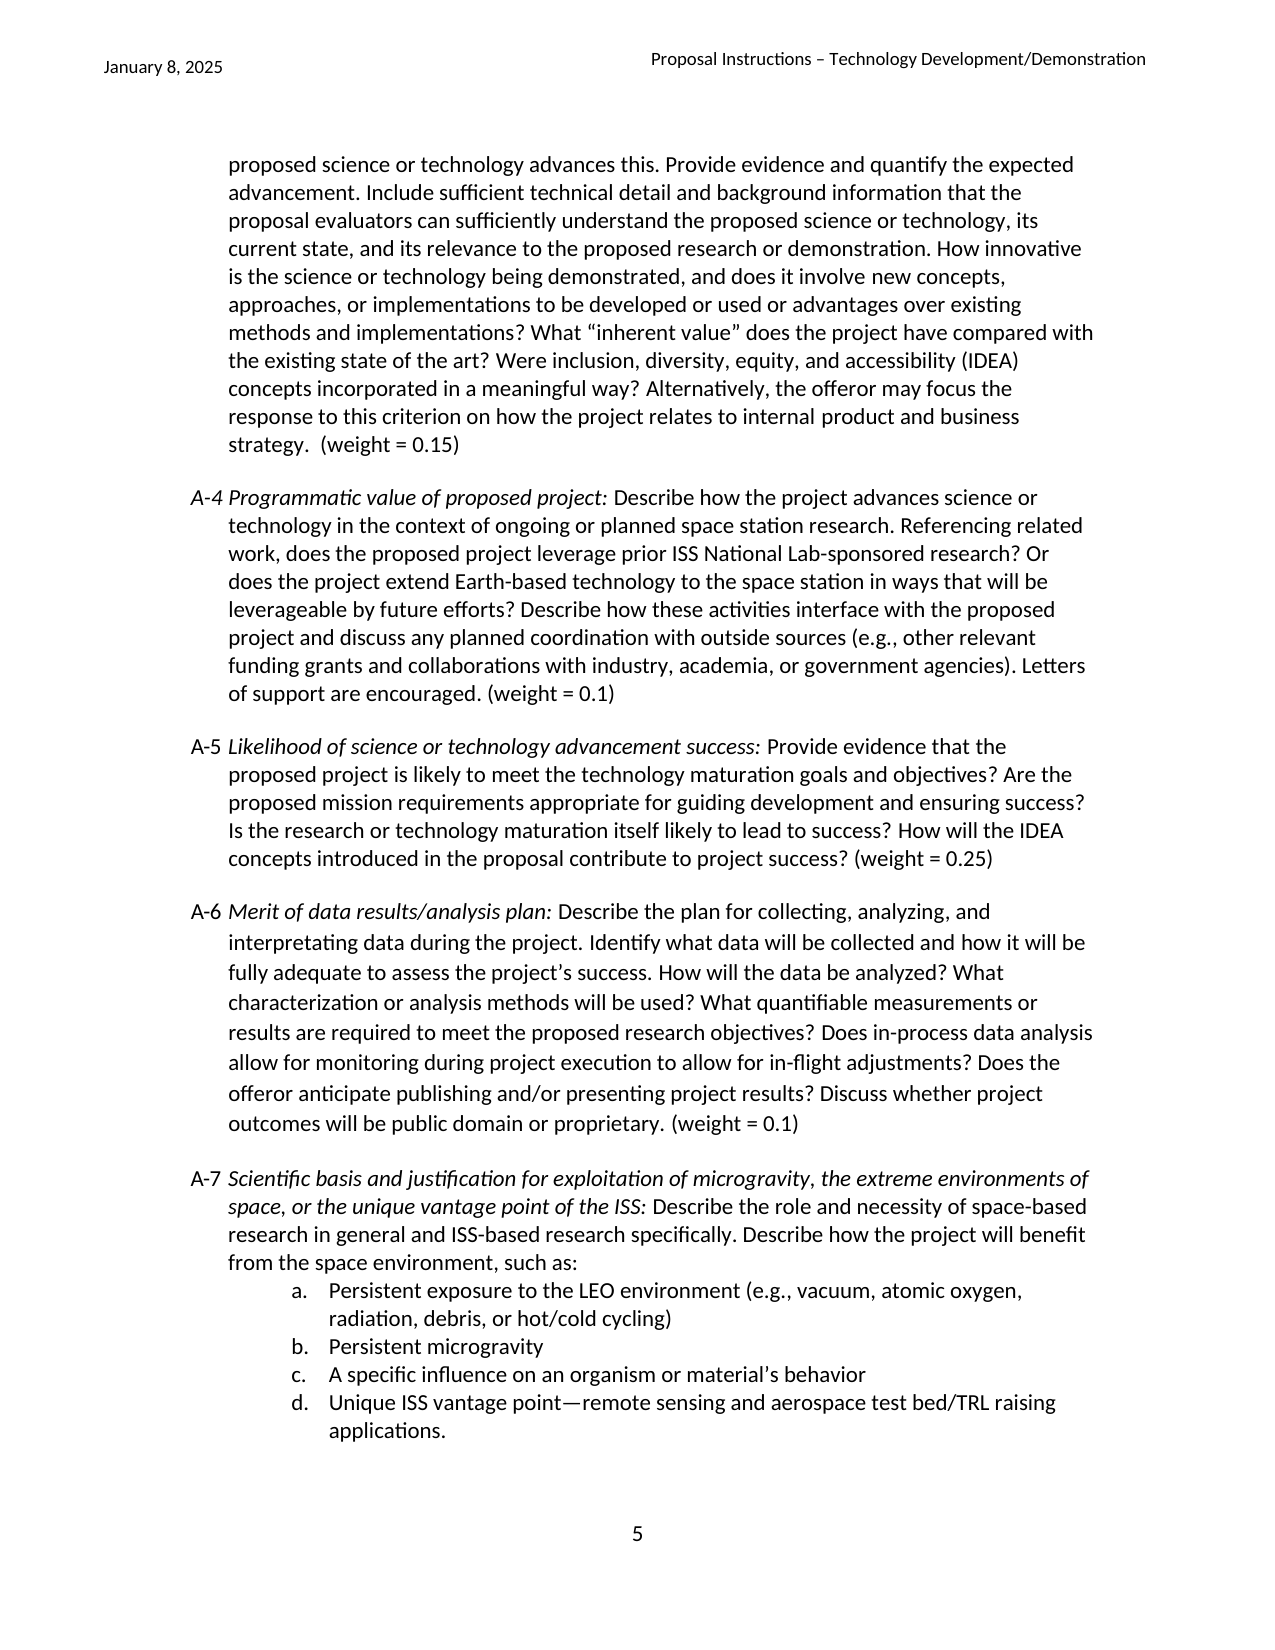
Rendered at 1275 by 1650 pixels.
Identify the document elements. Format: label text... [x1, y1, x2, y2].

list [191, 150, 1099, 458]
list Persistent exposure to the LEO environment (e.g., vacuum, atomic oxygen, radiation, debris, or hot/cold cycling) [291, 1276, 1099, 1332]
list A specific influence on an organism or material’s behavior [291, 1360, 1099, 1388]
list Merit of data results/analysis plan: Describe the plan for collecting, analyzing, and interpretating data during the project. Identify what data will be collected and how it will be fully adequate to assess the project’s success. How will the data be analyzed? What characterization or analysis methods will be used? What quantifiable measurements or results are required to meet the proposed research objectives? Does in-process data analysis allow for monitoring during project execution to allow for in-flight adjustments? Does the offeror anticipate publishing and/or presenting project results? Discuss whether project outcomes will be public domain or proprietary. (weight = 0.1) [191, 897, 1099, 1137]
list Programmatic value of proposed project: Describe how the project advances science or technology in the context of ongoing or planned space station research. Referencing related work, does the proposed project leverage prior ISS National Lab-sponsored research? Or does the project extend Earth-based technology to the space station in ways that will be leverageable by future efforts? Describe how these activities interface with the proposed project and discuss any planned coordination with outside sources (e.g., other relevant funding grants and collaborations with industry, academia, or government agencies). Letters of support are encouraged. (weight = 0.1) [191, 483, 1099, 707]
list Unique ISS vantage point—remote sensing and aerospace test bed/TRL raising applications. [291, 1388, 1099, 1444]
list Likelihood of science or technology advancement success: Provide evidence that the proposed project is likely to meet the technology maturation goals and objectives? Are the proposed mission requirements appropriate for guiding development and ensuring success? Is the research or technology maturation itself likely to lead to success? How will the IDEA concepts introduced in the proposal contribute to project success? (weight = 0.25) [191, 732, 1099, 872]
list Scientific basis and justification for exploitation of microgravity, the extreme environments of space, or the unique vantage point of the ISS: Describe the role and necessity of space-based research in general and ISS-based research specifically. Describe how the project will benefit from the space environment, such as: [190, 1164, 1099, 1276]
list Persistent microgravity [291, 1332, 1099, 1360]
